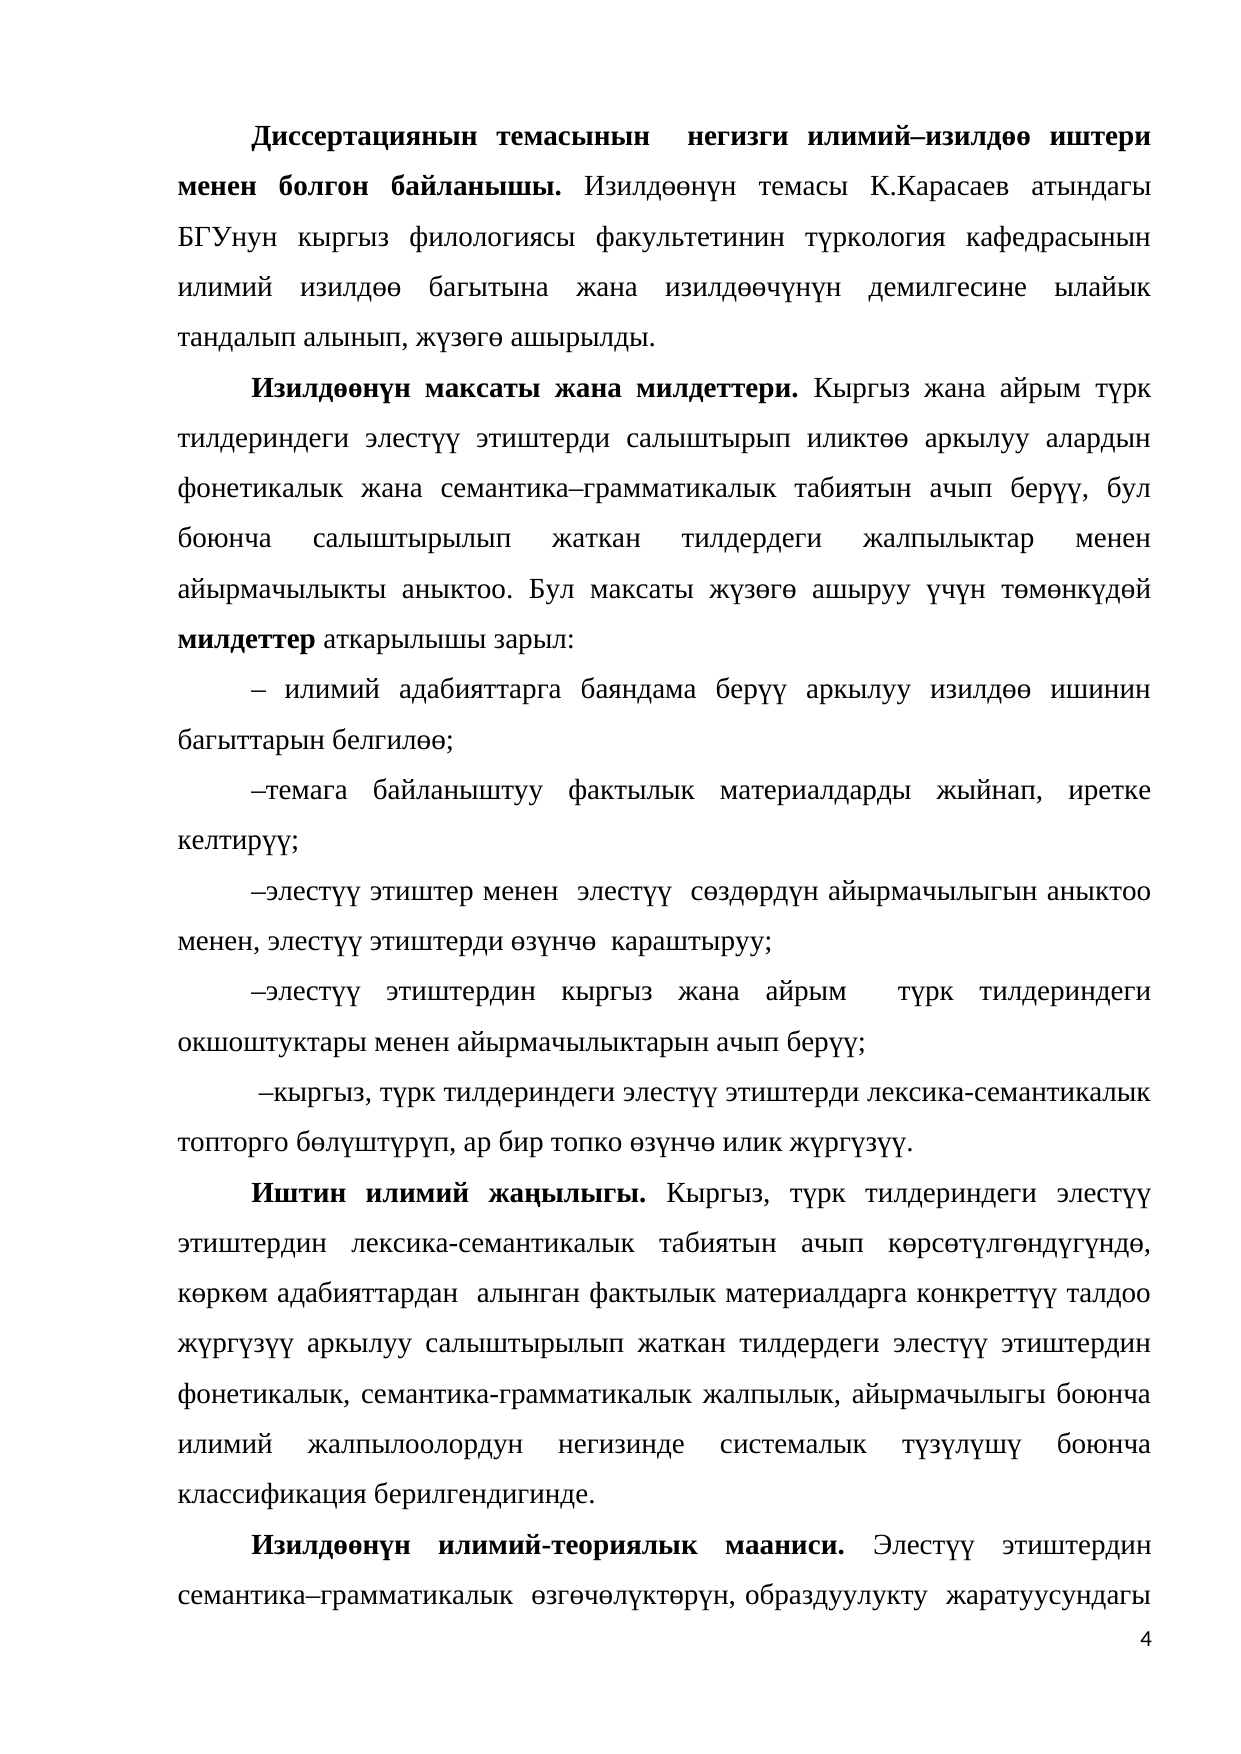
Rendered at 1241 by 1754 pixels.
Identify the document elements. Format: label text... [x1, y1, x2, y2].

text –темага байланыштуу фактылык материалдарды жыйнап, иретке келтирүү; [177, 772, 1152, 856]
text Изилдөөнүн максаты жана милдеттери. Кыргыз жана айрым түрк тилдериндеги элестүү этиштерди салыштырып иликтөө аркылуу алардын фонетикалык жана семантика–грамматикалык табиятын ачып берүү, бул боюнча салыштырылып жаткан тилдердеги жалпылыктар менен айырмачылыкты аныктоо. Бул максаты жүзөгө ашыруу үчүн төмөнкүдөй милдеттер аткарылышы зарыл: [177, 370, 1152, 655]
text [177, 1527, 1152, 1611]
text ‒кыргыз, түрк тилдериндеги элестүү этиштерди лексика-семантикалык топторго бөлүштүрүп, ар бир топко өзүнчө илик жүргүзүү. [177, 1074, 1152, 1158]
text Диссертациянын темасынын негизги илимий–изилдөө иштери менен болгон байланышы. Изилдөөнүн темасы К.Карасаев атындагы БГУнун кыргыз филологиясы факультетинин түркология кафедрасынын илимий изилдөө багытына жана изилдөөчүнүн демилгесине ылайык тандалып алынып, жүзөгө ашырылды. [177, 118, 1152, 353]
text Иштин илимий жаңылыгы. Кыргыз, түрк тилдериндеги элестүү этиштердин лексика-семантикалык табиятын ачып көрсөтүлгөндүгүндө, көркөм адабияттардан алынган фактылык материалдарга конкреттүү талдоо жүргүзүү аркылуу салыштырылып жаткан тилдердеги элестүү этиштердин фонетикалык, семантика-грамматикалык жалпылык, айырмачылыгы боюнча илимий жалпылоолордун негизинде системалык түзүлүшү боюнча классификация берилгендигинде. [177, 1175, 1152, 1510]
text ‒элестүү этиштердин кыргыз жана айрым түрк тилдериндеги окшоштуктары менен айырмачылыктарын ачып берүү; [177, 973, 1152, 1057]
text ‒элестүү этиштер менен элестүү сөздөрдүн айырмачылыгын аныктоо менен, элестүү этиштерди өзүнчө караштыруу; [177, 873, 1152, 957]
text – илимий адабияттарга баяндама берүү аркылуу изилдөө ишинин багыттарын белгилөө; [177, 672, 1152, 755]
